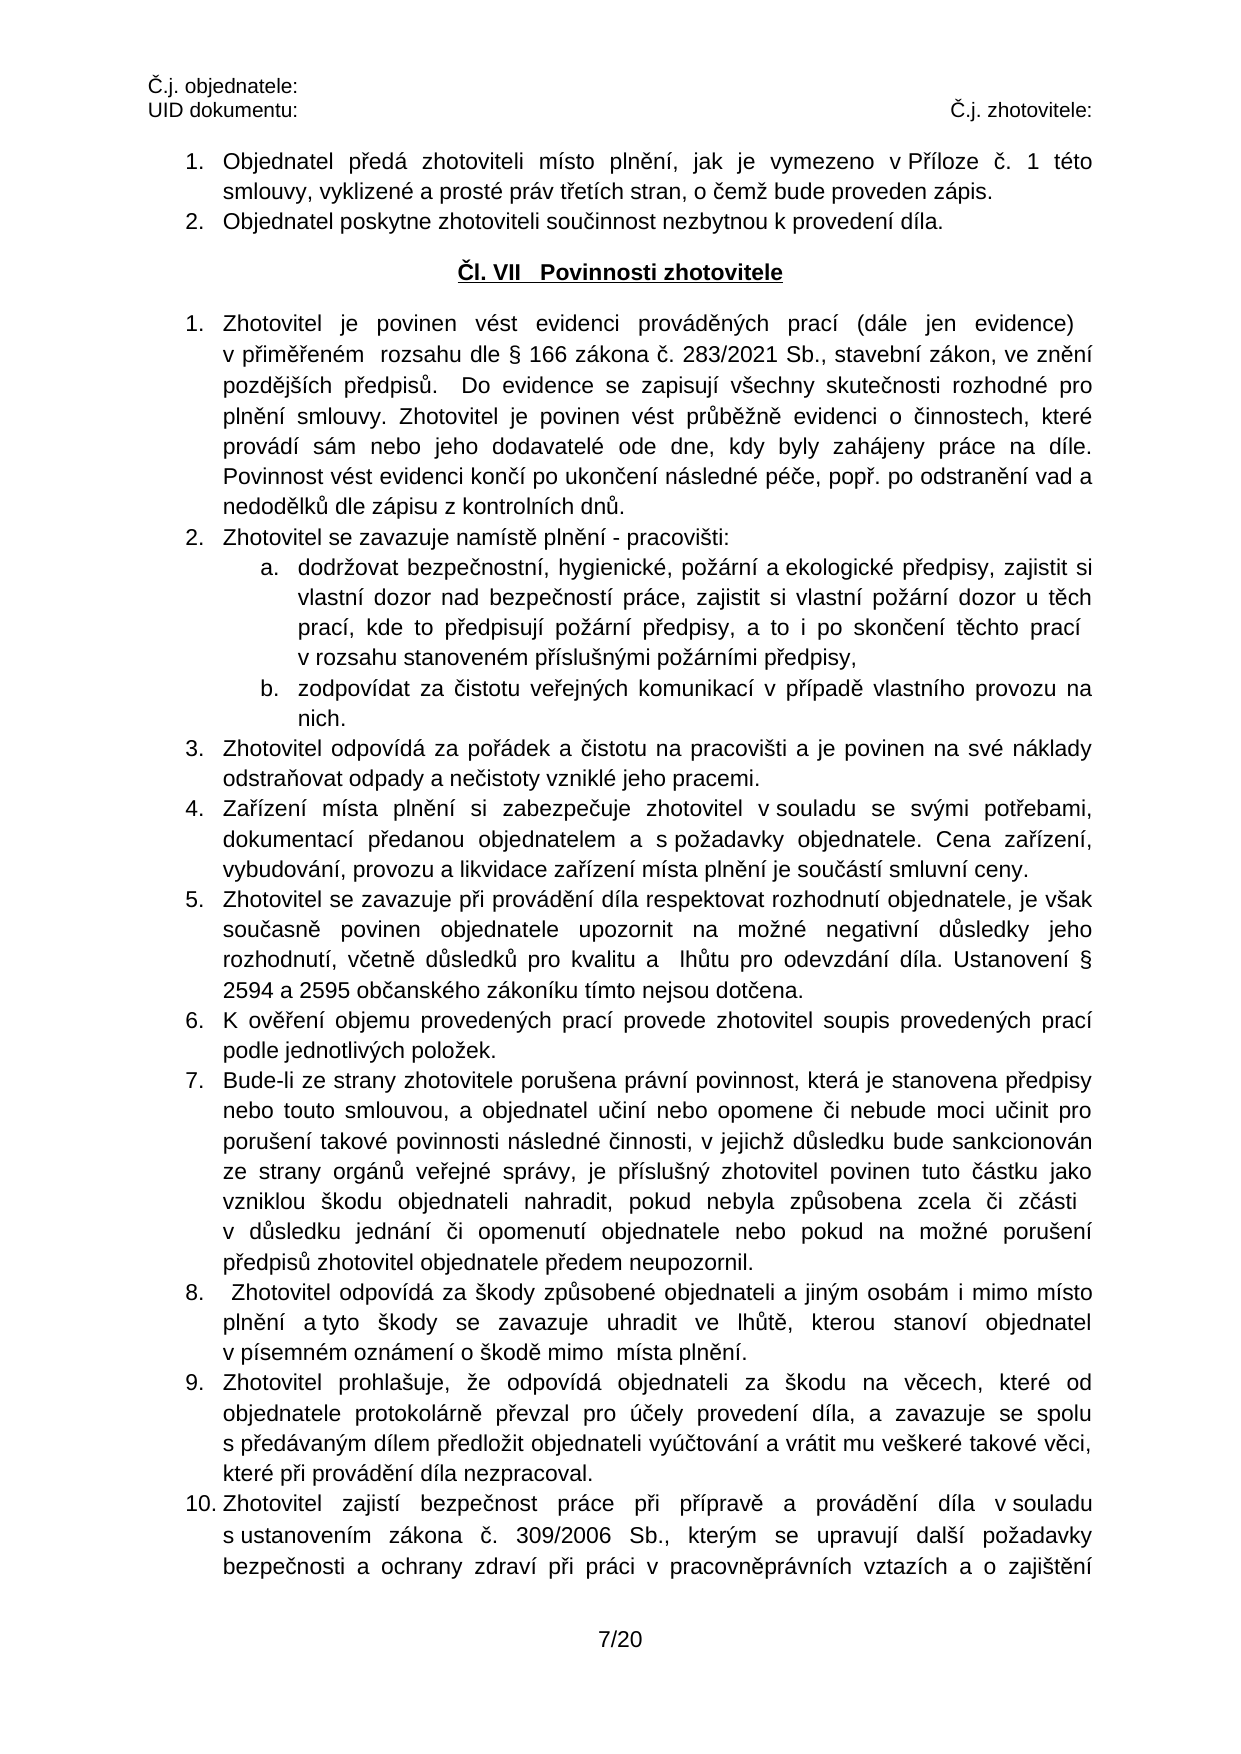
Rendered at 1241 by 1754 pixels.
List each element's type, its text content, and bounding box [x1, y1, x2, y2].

list Zařízení místa plnění si zabezpečuje zhotovitel v souladu se svými potřebami, dokumentací předanou objednatelem a s požadavky objednatele. Cena zařízení, vybudování, provozu a likvidace zařízení místa plnění je součástí smluvní ceny. [185, 795, 1093, 882]
list Zhotovitel se zavazuje namístě plnění - pracovišti: [185, 523, 1093, 550]
list zodpovídat za čistotu veřejných komunikací v případě vlastního provozu na nich. [260, 674, 1093, 731]
list dodržovat bezpečnostní, hygienické, požární a ekologické předpisy, zajistit si vlastní dozor nad bezpečností práce, zajistit si vlastní požární dozor u těch prací, kde to předpisují požární předpisy, a to i po skončení těchto prací v rozsahu stanoveném příslušnými požárními předpisy, [260, 554, 1093, 671]
text Čl. VII Povinnosti zhotovitele [148, 259, 1093, 285]
list K ověření objemu provedených prací provede zhotovitel soupis provedených prací podle jednotlivých položek. [185, 1007, 1093, 1063]
list Zhotovitel odpovídá za škody způsobené objednateli a jiným osobám i mimo místo plnění a tyto škody se zavazuje uhradit ve lhůtě, kterou stanoví objednatel v písemném oznámení o škodě mimo místa plnění. [185, 1279, 1093, 1366]
list Objednatel předá zhotoviteli místo plnění, jak je vymezeno v Příloze č. 1 této smlouvy, vyklizené a prosté práv třetích stran, o čemž bude proveden zápis. [185, 148, 1093, 204]
list Zhotovitel je povinen vést evidenci prováděných prací (dále jen evidence) v přiměřeném rozsahu dle § 166 zákona č. 283/2021 Sb., stavební zákon, ve znění pozdějších předpisů. Do evidence se zapisují všechny skutečnosti rozhodné pro plnění smlouvy. Zhotovitel je povinen vést průběžně evidenci o činnostech, které provádí sám nebo jeho dodavatelé ode dne, kdy byly zahájeny práce na díle. Povinnost vést evidenci končí po ukončení následné péče, popř. po odstranění vad a nedodělků dle zápisu z kontrolních dnů. [185, 310, 1093, 520]
list Objednatel poskytne zhotoviteli součinnost nezbytnou k provedení díla. [185, 208, 1093, 234]
list Zhotovitel prohlašuje, že odpovídá objednateli za škodu na věcech, které od objednatele protokolárně převzal pro účely provedení díla, a zavazuje se spolu s předávaným dílem předložit objednateli vyúčtování a vrátit mu veškeré takové věci, které při provádění díla nezpracoval. [185, 1369, 1093, 1486]
list Bude-li ze strany zhotovitele porušena právní povinnost, která je stanovena předpisy nebo touto smlouvou, a objednatel učiní nebo opomene či nebude moci učinit pro porušení takové povinnosti následné činnosti, v jejichž důsledku bude sankcionován ze strany orgánů veřejné správy, je příslušný zhotovitel povinen tuto částku jako vzniklou škodu objednateli nahradit, pokud nebyla způsobena zcela či zčásti v důsledku jednání či opomenutí objednatele nebo pokud na možné porušení předpisů zhotovitel objednatele předem neupozornil. [185, 1067, 1093, 1275]
list Zhotovitel se zavazuje při provádění díla respektovat rozhodnutí objednatele, je však současně povinen objednatele upozornit na možné negativní důsledky jeho rozhodnutí, včetně důsledků pro kvalitu a lhůtu pro odevzdání díla. Ustanovení § 2594 a 2595 občanského zákoníku tímto nejsou dotčena. [185, 886, 1093, 1003]
list Zhotovitel odpovídá za pořádek a čistotu na pracovišti a je povinen na své náklady odstraňovat odpady a nečistoty vzniklé jeho pracemi. [185, 735, 1093, 792]
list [185, 1490, 1093, 1579]
